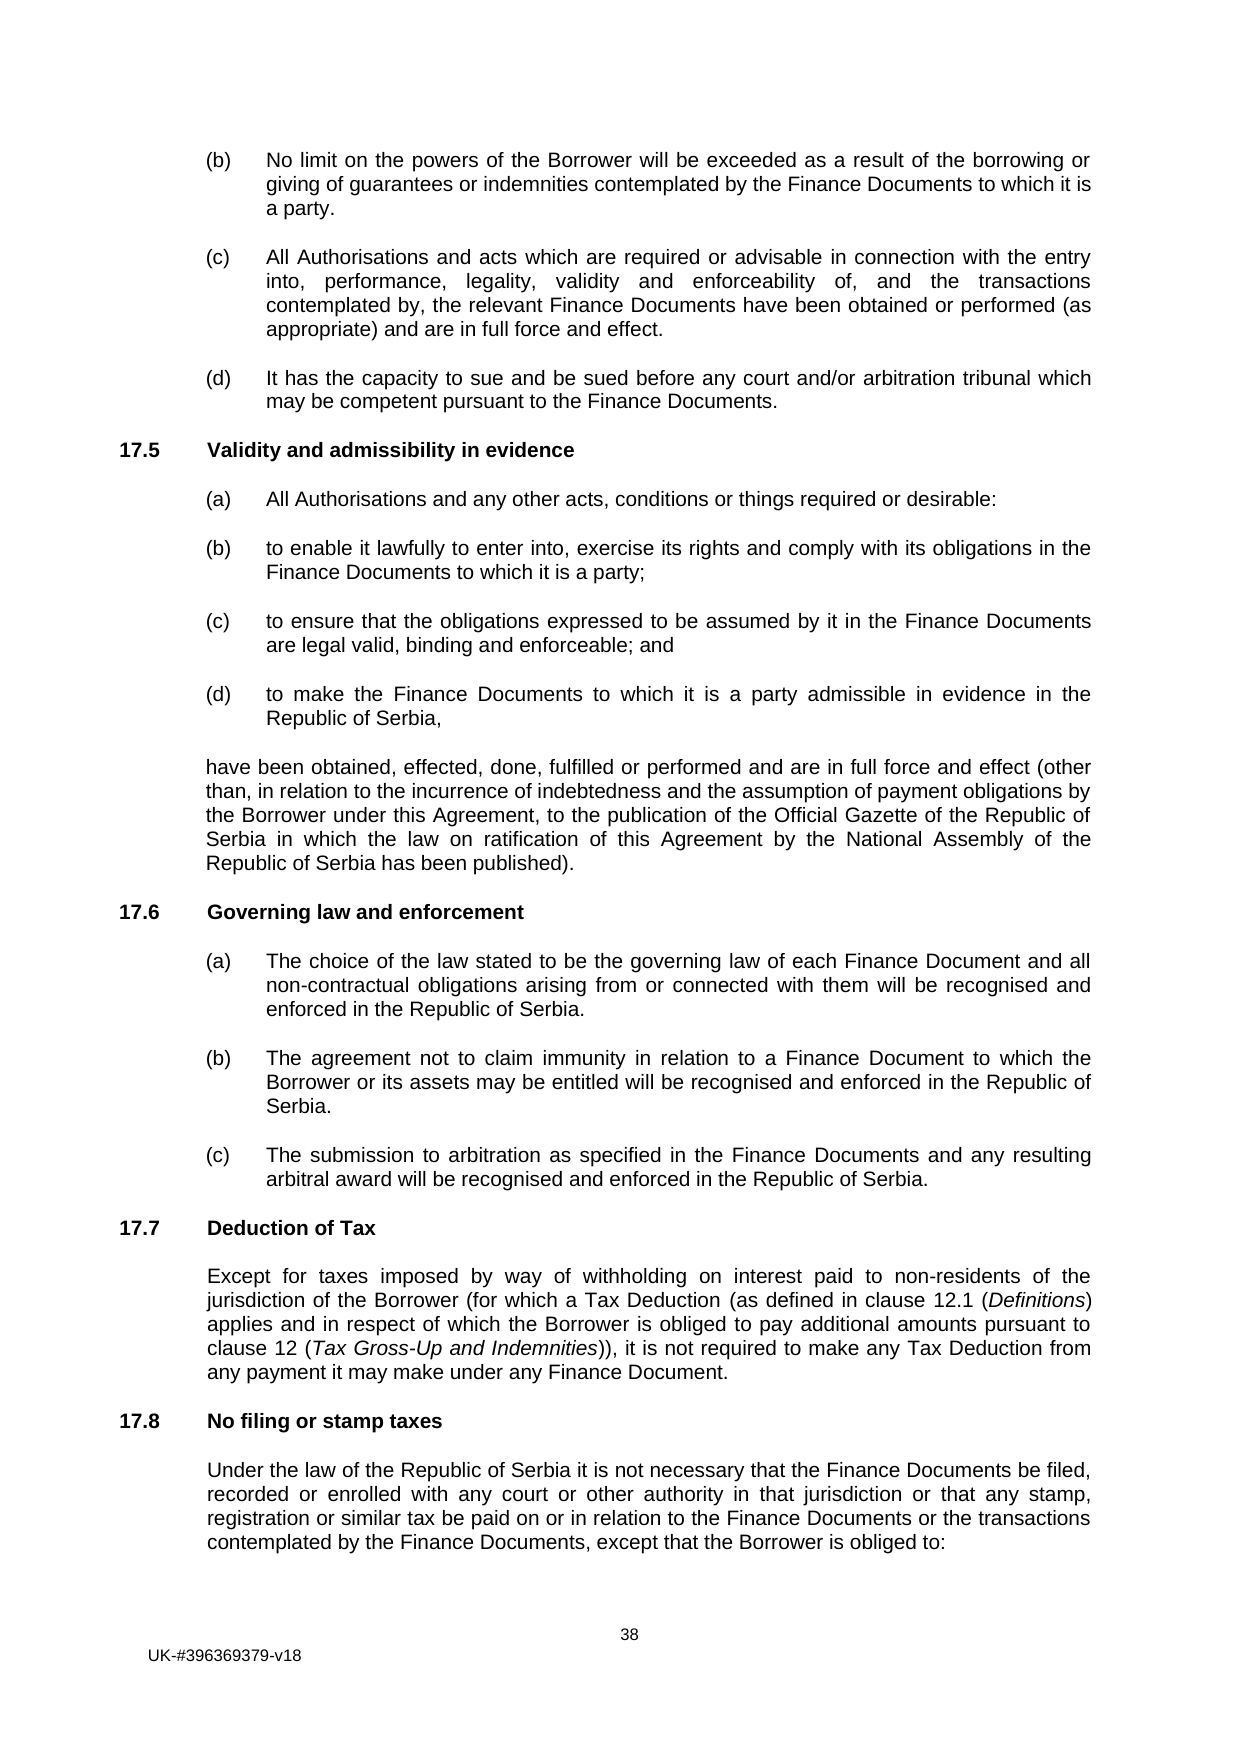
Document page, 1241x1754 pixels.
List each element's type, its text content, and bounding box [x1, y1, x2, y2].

text Deduction of Tax [160, 1215, 1092, 1239]
text have been obtained, effected, done, fulfilled or performed and are in full force and effect (other than, in relation to the incurrence of indebtedness and the assumption of payment obligations by the Borrower under this Agreement, to the publication of the Official Gazette of the Republic of Serbia in which the law on ratification of this Agreement by the National Assembly of the Republic of Serbia has been published). [206, 755, 1092, 875]
text Governing law and enforcement [159, 900, 1092, 924]
text The agreement not to claim immunity in relation to a Finance Document to which the Borrower or its assets may be entitled will be recognised and enforced in the Republic of Serbia. [206, 1046, 1092, 1117]
text No filing or stamp taxes [160, 1409, 1092, 1433]
text It has the capacity to sue and be sued before any court and/or arbitration tribunal which may be competent pursuant to the Finance Documents. [206, 365, 1092, 413]
text Validity and admissibility in evidence [160, 438, 1092, 462]
text Under the law of the Republic of Serbia it is not necessary that the Finance Documents be filed, recorded or enrolled with any court or other authority in that jurisdiction or that any stamp, registration or similar tax be paid on or in relation to the Finance Documents or the transactions contemplated by the Finance Documents, except that the Borrower is obliged to: [207, 1458, 1092, 1554]
text The submission to arbitration as specified in the Finance Documents and any resulting arbitral award will be recognised and enforced in the Republic of Serbia. [206, 1142, 1092, 1190]
text Except for taxes imposed by way of withholding on interest paid to non-residents of the jurisdiction of the Borrower (for which a Tax Deduction (as defined in clause 12.1 (Definitions) applies and in respect of which the Borrower is obliged to pay additional amounts pursuant to clause 12 (Tax Gross-Up and Indemnities)), it is not required to make any Tax Deduction from any payment it may make under any Finance Document. [207, 1264, 1092, 1384]
text to enable it lawfully to enter into, exercise its rights and comply with its obligations in the Finance Documents to which it is a party; [206, 536, 1092, 584]
text All Authorisations and any other acts, conditions or things required or desirable: [206, 487, 1092, 511]
text No limit on the powers of the Borrower will be exceeded as a result of the borrowing or giving of guarantees or indemnities contemplated by the Finance Documents to which it is a party. [206, 148, 1092, 219]
text to make the Finance Documents to which it is a party admissible in evidence in the Republic of Serbia, [206, 682, 1092, 730]
text The choice of the law stated to be the governing law of each Finance Document and all non-contractual obligations arising from or connected with them will be recognised and enforced in the Republic of Serbia. [206, 949, 1092, 1021]
text All Authorisations and acts which are required or advisable in connection with the entry into, performance, legality, validity and enforceability of, and the transactions contemplated by, the relevant Finance Documents have been obtained or performed (as appropriate) and are in full force and effect. [206, 244, 1092, 340]
text to ensure that the obligations expressed to be assumed by it in the Finance Documents are legal valid, binding and enforceable; and [206, 609, 1092, 657]
